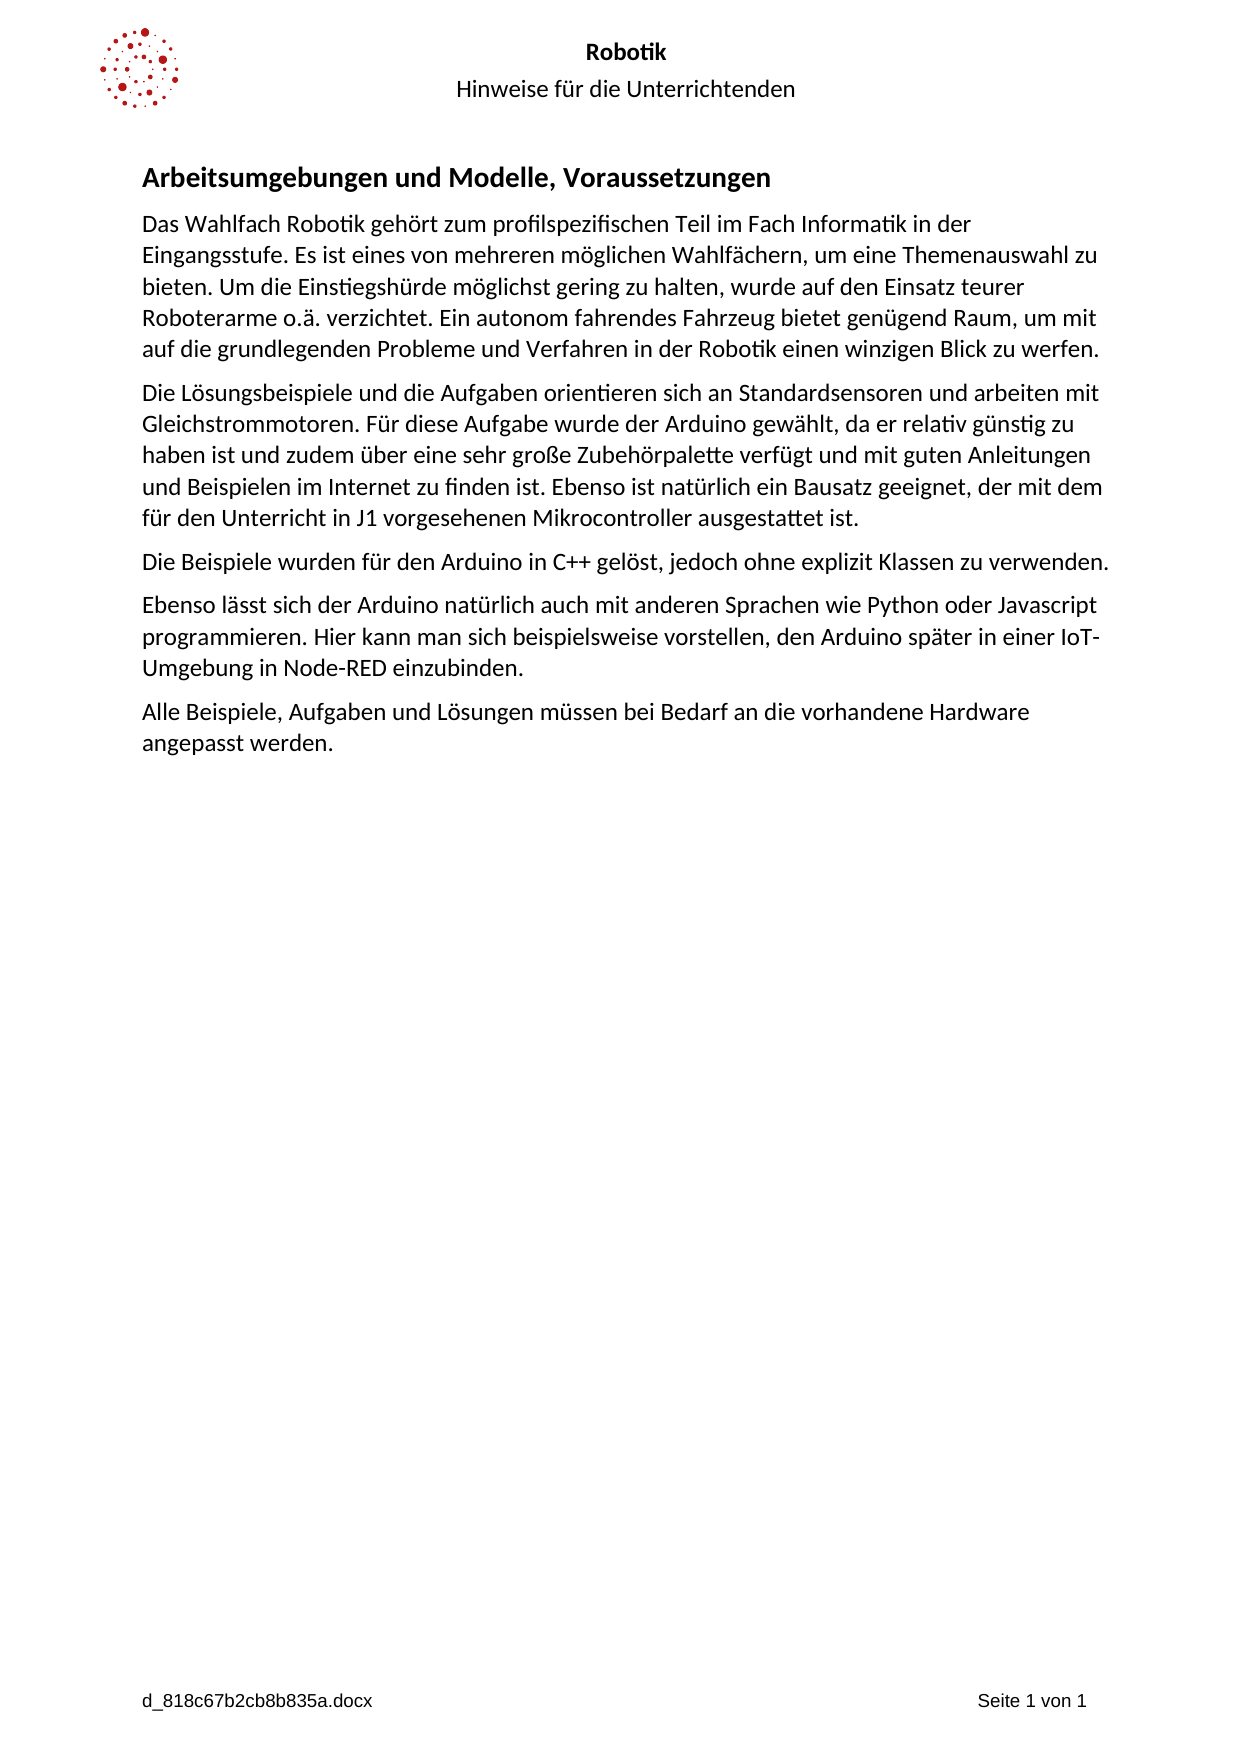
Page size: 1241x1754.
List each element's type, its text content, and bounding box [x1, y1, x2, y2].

text Die Beispiele wurden für den Arduino in C++ gelöst, jedoch ohne explizit Klassen zu verwenden. [142, 545, 1110, 576]
subtitle Arbeitsumgebungen und Modelle, Voraussetzungen [142, 159, 1110, 195]
text Das Wahlfach Robotik gehört zum profilspezifischen Teil im Fach Informatik in der Eingangsstufe. Es ist eines von mehreren möglichen Wahlfächern, um eine Themenauswahl zu bieten. Um die Einstiegshürde möglichst gering zu halten, wurde auf den Einsatz teurer Roboterarme o.ä. verzichtet. Ein autonom fahrendes Fahrzeug bietet genügend Raum, um mit auf die grundlegenden Probleme und Verfahren in der Robotik einen winzigen Blick zu werfen. [142, 207, 1110, 364]
text Ebenso lässt sich der Arduino natürlich auch mit anderen Sprachen wie Python oder Javascript programmieren. Hier kann man sich beispielsweise vorstellen, den Arduino später in einer IoT-Umgebung in Node-RED einzubinden. [142, 589, 1110, 682]
text Die Lösungsbeispiele und die Aufgaben orientieren sich an Standardsensoren und arbeiten mit Gleichstrommotoren. Für diese Aufgabe wurde der Arduino gewählt, da er relativ günstig zu haben ist und zudem über eine sehr große Zubehörpalette verfügt und mit guten Anleitungen und Beispielen im Internet zu finden ist. Ebenso ist natürlich ein Bausatz geeignet, der mit dem für den Unterricht in J1 vorgesehenen Mikrocontroller ausgestattet ist. [142, 376, 1110, 532]
text Alle Beispiele, Aufgaben und Lösungen müssen bei Bedarf an die vorhandene Hardware angepasst werden. [142, 695, 1110, 757]
picture [100, 28, 179, 108]
